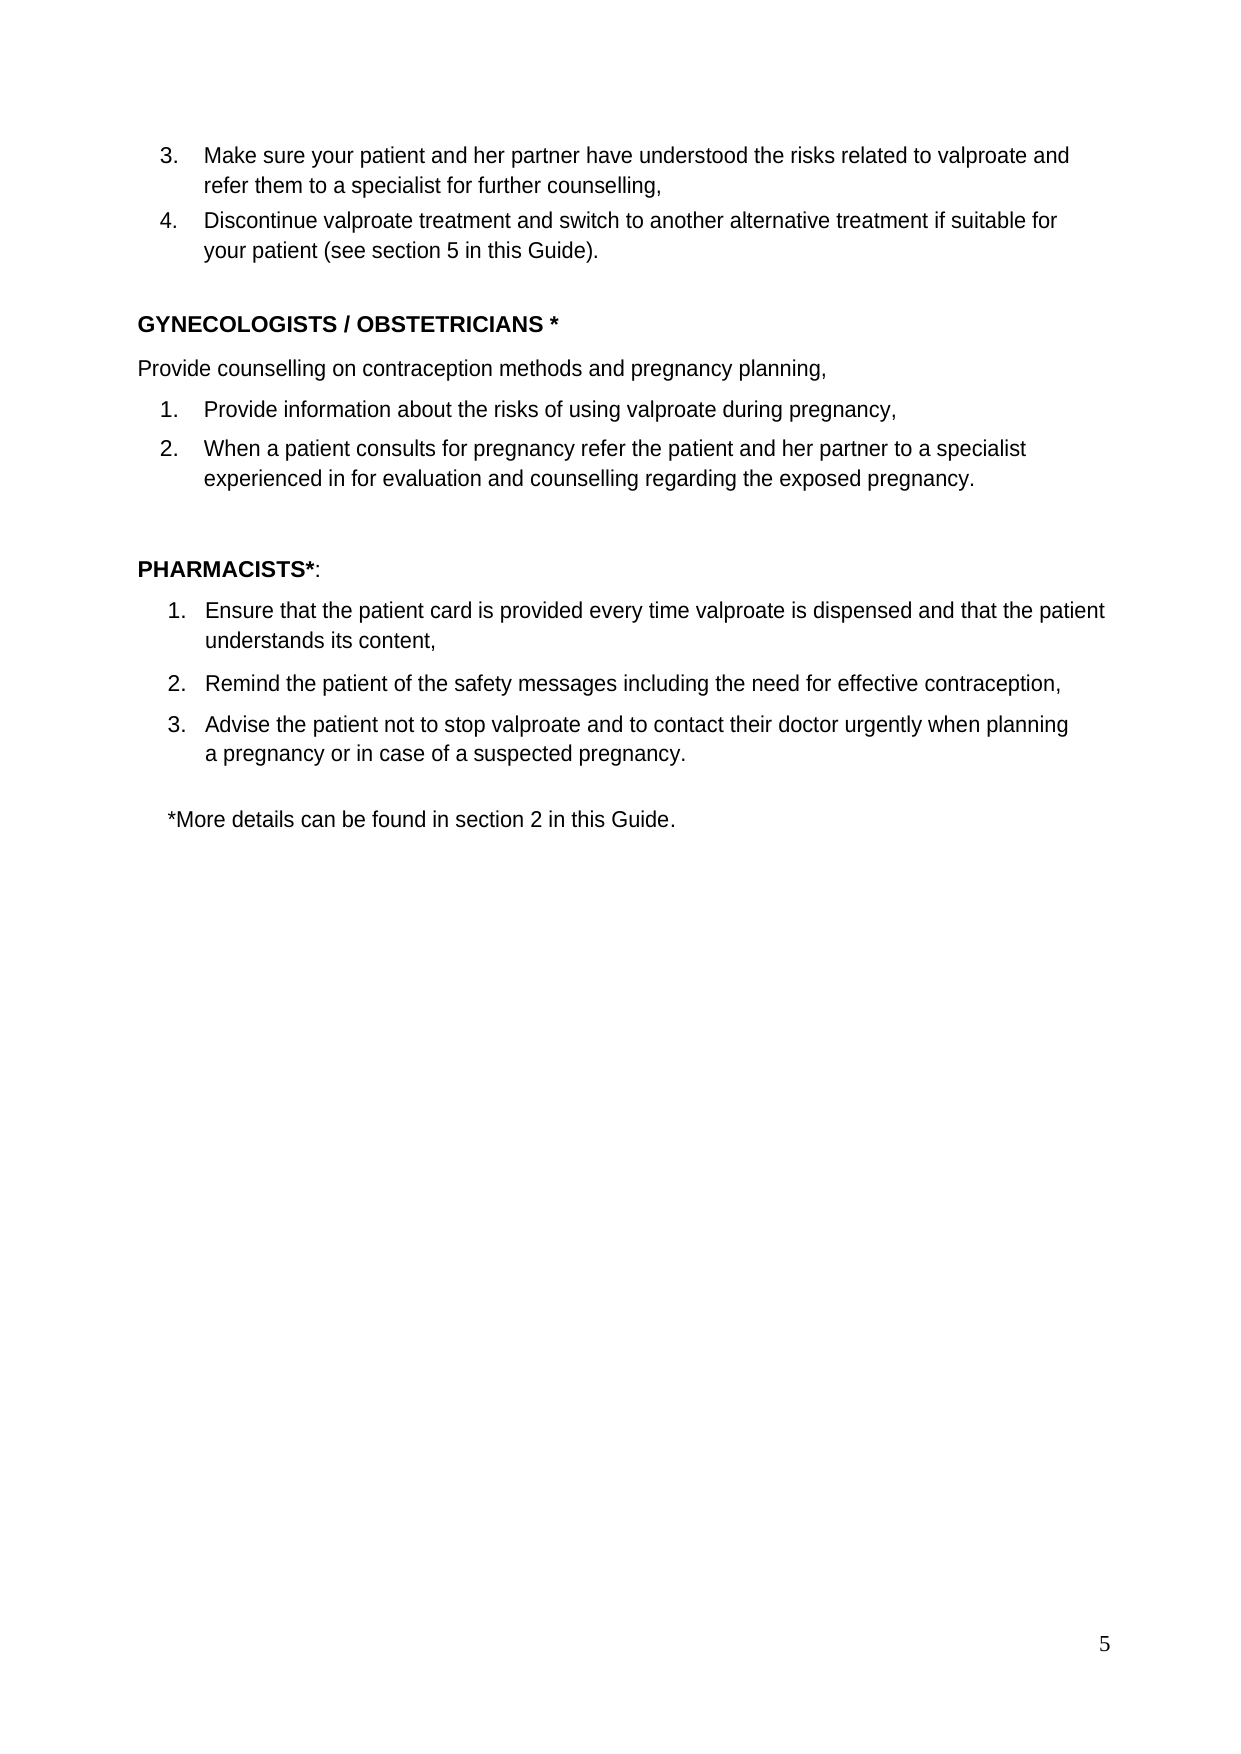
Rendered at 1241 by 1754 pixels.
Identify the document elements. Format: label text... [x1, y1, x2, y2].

list Provide information about the risks of using valproate during pregnancy, [159, 396, 1110, 422]
list Ensure that the patient card is provided every time valproate is dispensed and that the patient understands its content, [167, 597, 1112, 654]
list Advise the patient not to stop valproate and to contact their doctor urgently when planning a pregnancy or in case of a suspected pregnancy. [167, 711, 1086, 766]
text Provide counselling on contraception methods and pregnancy planning, [137, 352, 1092, 381]
list When a patient consults for pregnancy refer the patient and her partner to a specialist experienced in for evaluation and counselling regarding the exposed pregnancy. [159, 434, 1110, 491]
text PHARMACISTS*: [137, 553, 1092, 583]
text 3. Make sure your patient and her partner have understood the risks related to valproate and refer them to a specialist for further counselling, [159, 142, 1104, 198]
text GYNECOLOGISTS / OBSTETRICIANS * [137, 308, 1092, 337]
text *More details can be found in section 2 in this Guide. [167, 806, 1086, 832]
list Remind the patient of the safety messages including the need for effective contraception, [167, 670, 1086, 697]
text 4. Discontinue valproate treatment and switch to another alternative treatment if suitable for your patient (see section 5 in this Guide). [159, 207, 1104, 264]
